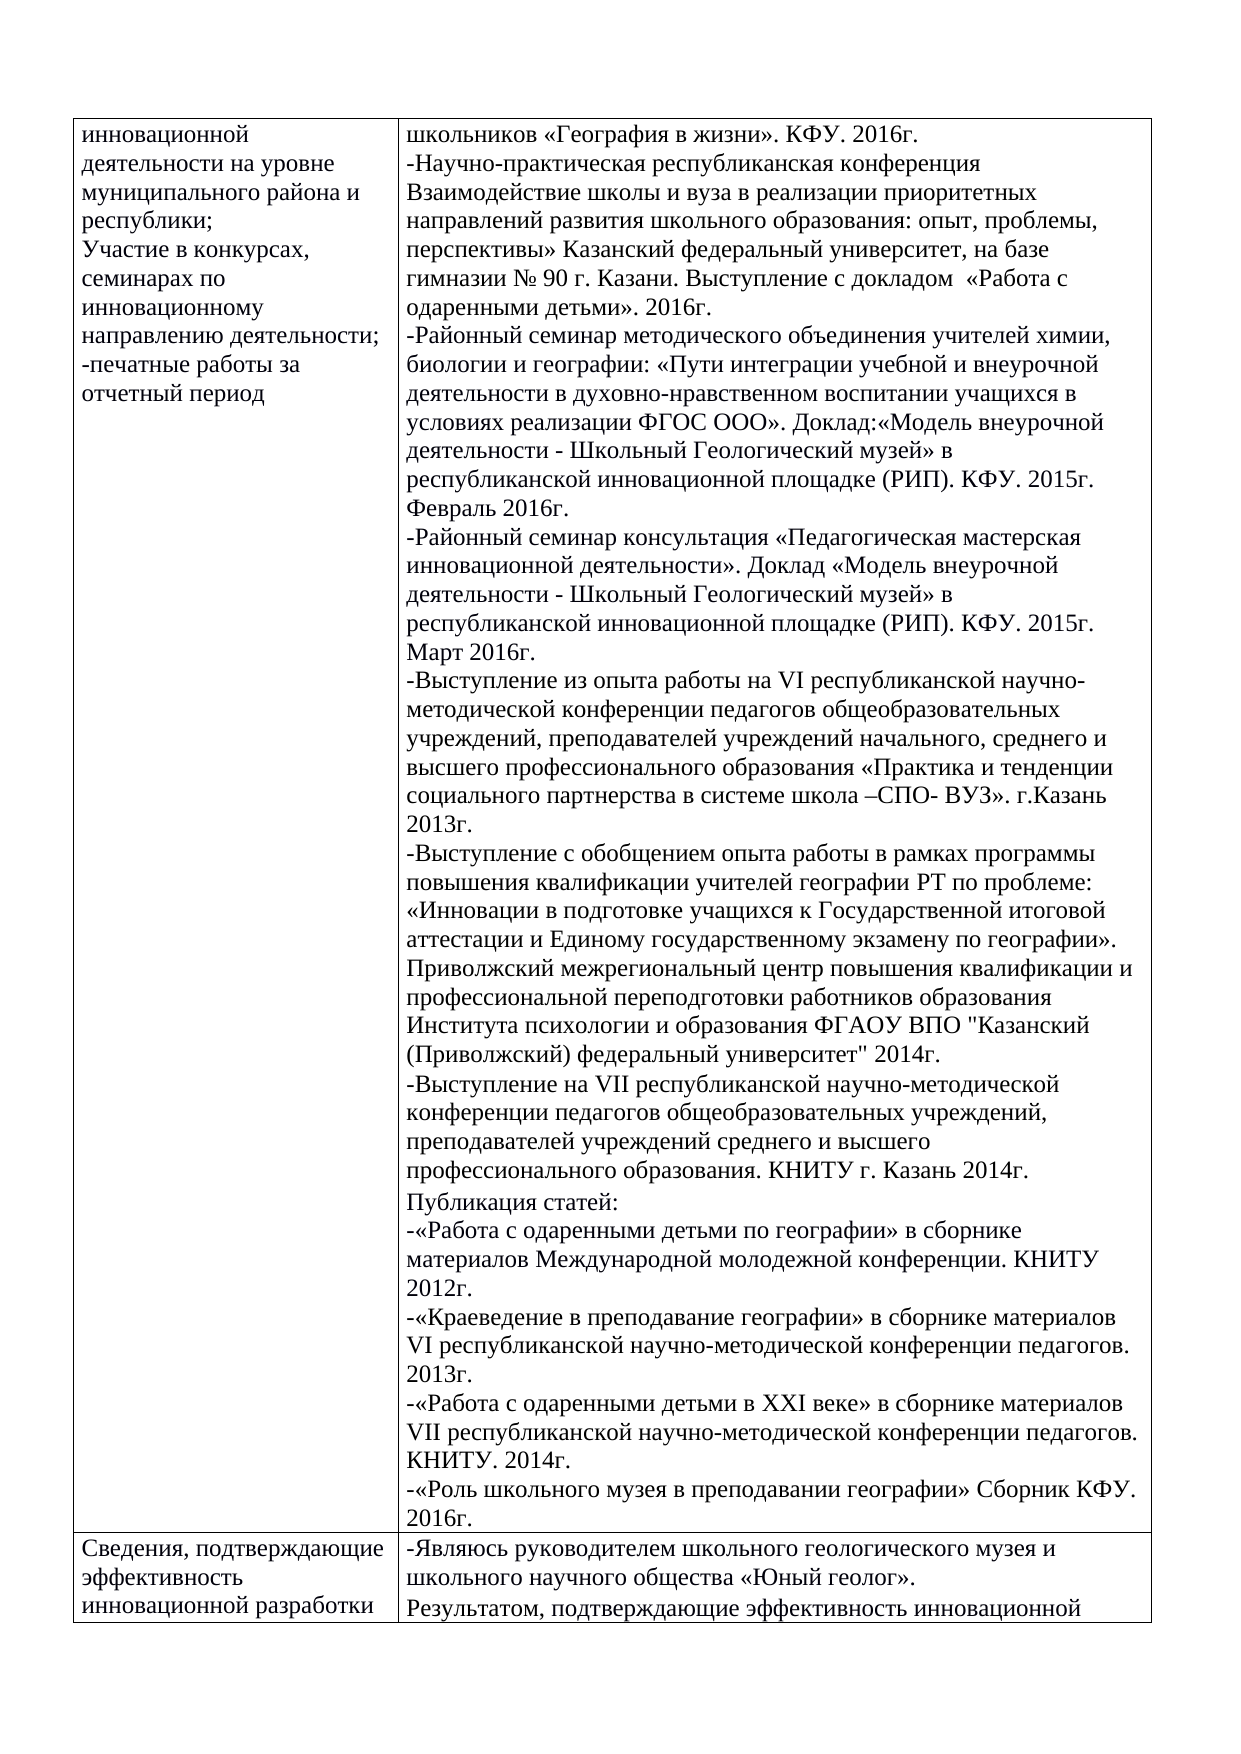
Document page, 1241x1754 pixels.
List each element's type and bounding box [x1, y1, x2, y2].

table_cell [399, 1533, 1151, 1622]
table_cell [74, 1533, 398, 1622]
table_cell [74, 119, 398, 1532]
table_cell [399, 119, 1151, 1532]
